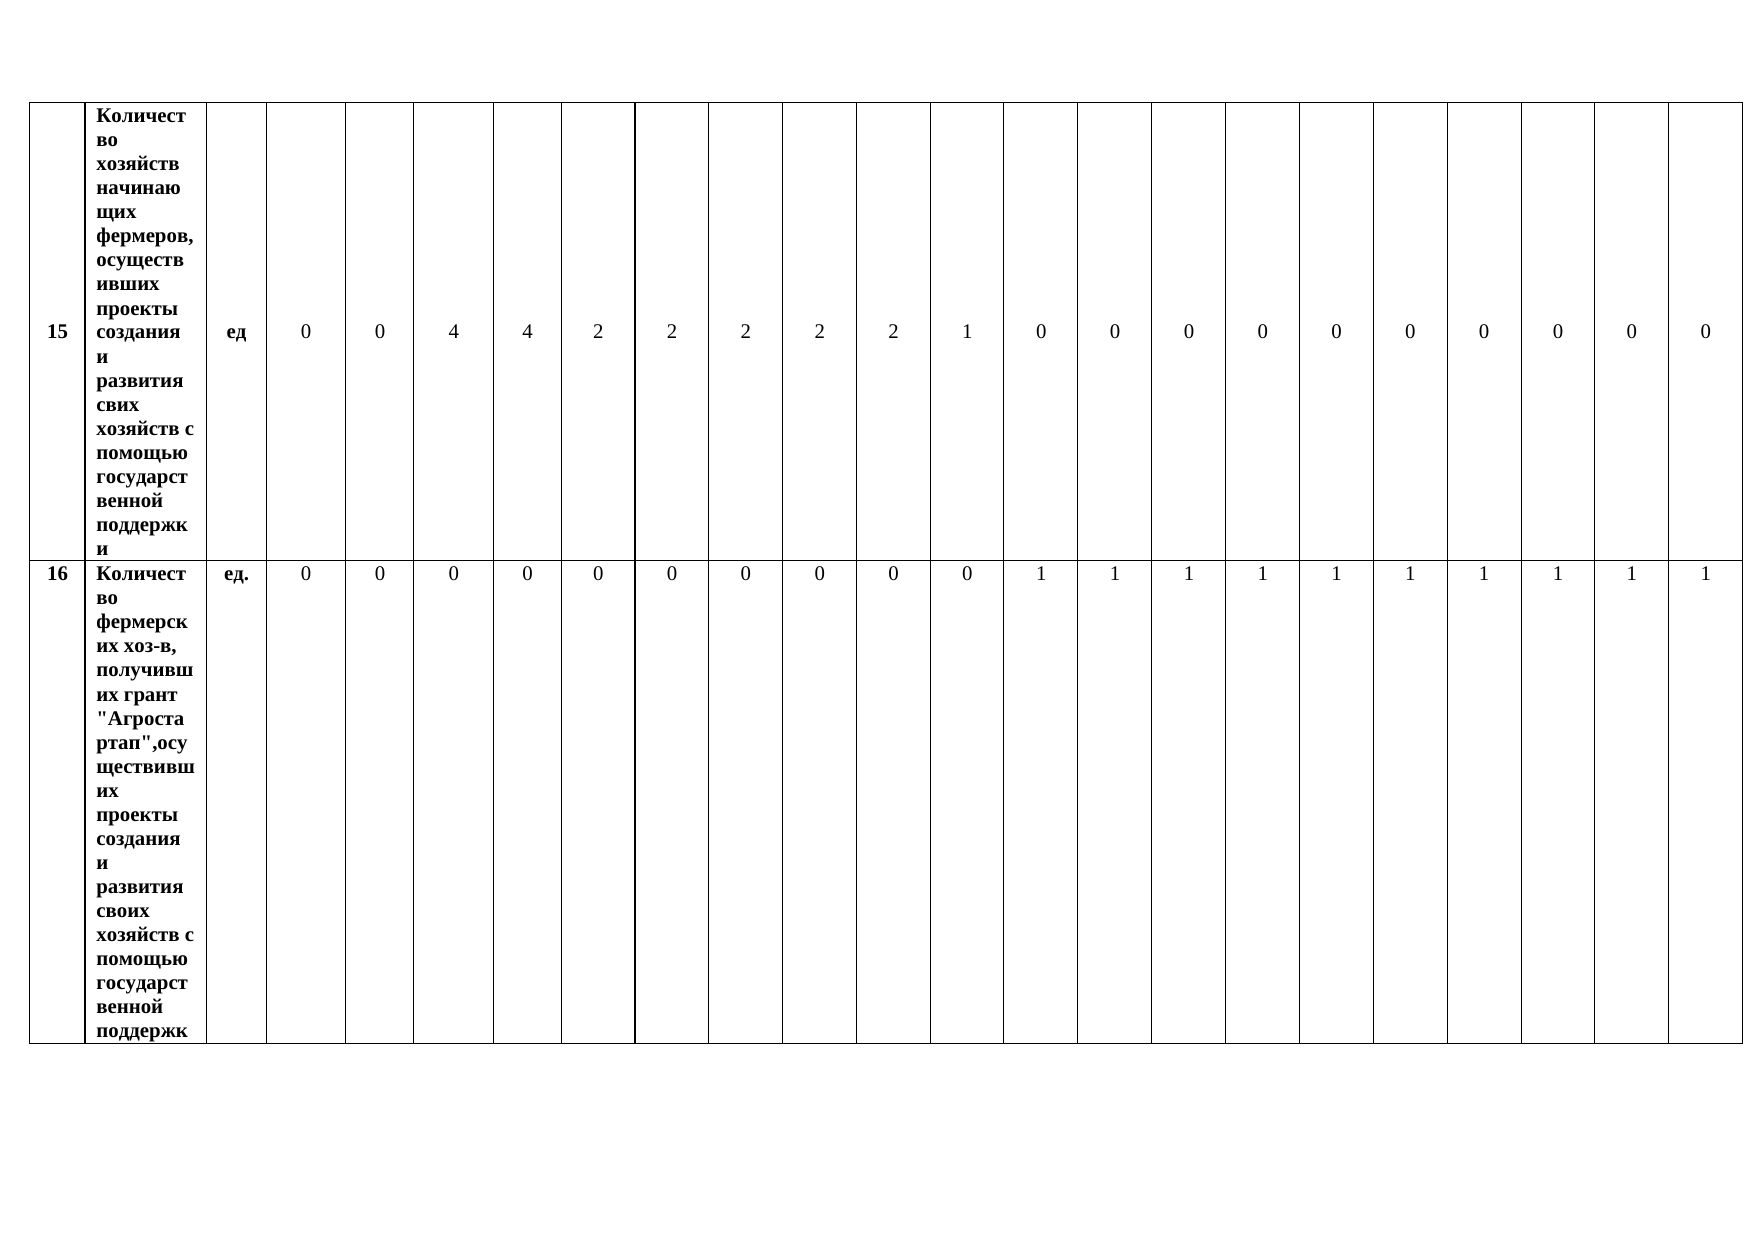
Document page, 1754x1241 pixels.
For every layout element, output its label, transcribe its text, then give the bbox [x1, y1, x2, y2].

table_cell 1 [1595, 561, 1668, 1042]
table_cell 0 [1226, 103, 1299, 560]
table_cell 1 [1669, 561, 1742, 1042]
table_cell 0 [1004, 103, 1077, 560]
table_cell 1 [1004, 561, 1077, 1042]
table_cell 0 [267, 103, 345, 560]
table_cell 1 [931, 103, 1003, 560]
table_cell 0 [1374, 103, 1447, 560]
table_cell 1 [1448, 561, 1521, 1042]
table_cell ед. [207, 561, 266, 1042]
table_cell 0 [267, 561, 345, 1042]
table_cell 0 [636, 561, 708, 1042]
table_cell 0 [1152, 103, 1225, 560]
table_cell 1 [1374, 561, 1447, 1042]
table_cell 0 [1300, 103, 1373, 560]
table_cell 16 [30, 561, 84, 1042]
table_cell 2 [562, 103, 634, 560]
table_cell 2 [709, 103, 782, 560]
table_cell 15 [30, 103, 84, 560]
table_cell 1 [1226, 561, 1299, 1042]
table_cell 0 [931, 561, 1003, 1042]
table_cell 0 [709, 561, 782, 1042]
table_cell 2 [636, 103, 708, 560]
table_cell 1 [1152, 561, 1225, 1042]
table_cell 0 [783, 561, 856, 1042]
table_cell 0 [494, 561, 561, 1042]
table_cell 0 [346, 561, 413, 1042]
table_cell 0 [857, 561, 930, 1042]
table_cell 0 [1078, 103, 1151, 560]
table_cell 1 [1522, 561, 1594, 1042]
table_cell Количество хозяйств начинающих фермеров, осуществивших проекты создания и развития свих хозяйств с помощью государственной поддержки [86, 103, 206, 560]
table_cell 0 [1669, 103, 1742, 560]
table_cell 0 [1522, 103, 1594, 560]
table_cell 0 [1595, 103, 1668, 560]
table_cell 4 [494, 103, 561, 560]
table_cell 0 [346, 103, 413, 560]
table_cell 0 [562, 561, 634, 1042]
table_cell 0 [414, 561, 493, 1042]
table_cell 1 [1078, 561, 1151, 1042]
table_cell 0 [1448, 103, 1521, 560]
table_cell 2 [783, 103, 856, 560]
table_cell 2 [857, 103, 930, 560]
table_cell 1 [1300, 561, 1373, 1042]
table_cell ед [207, 103, 266, 560]
table_cell 4 [414, 103, 493, 560]
